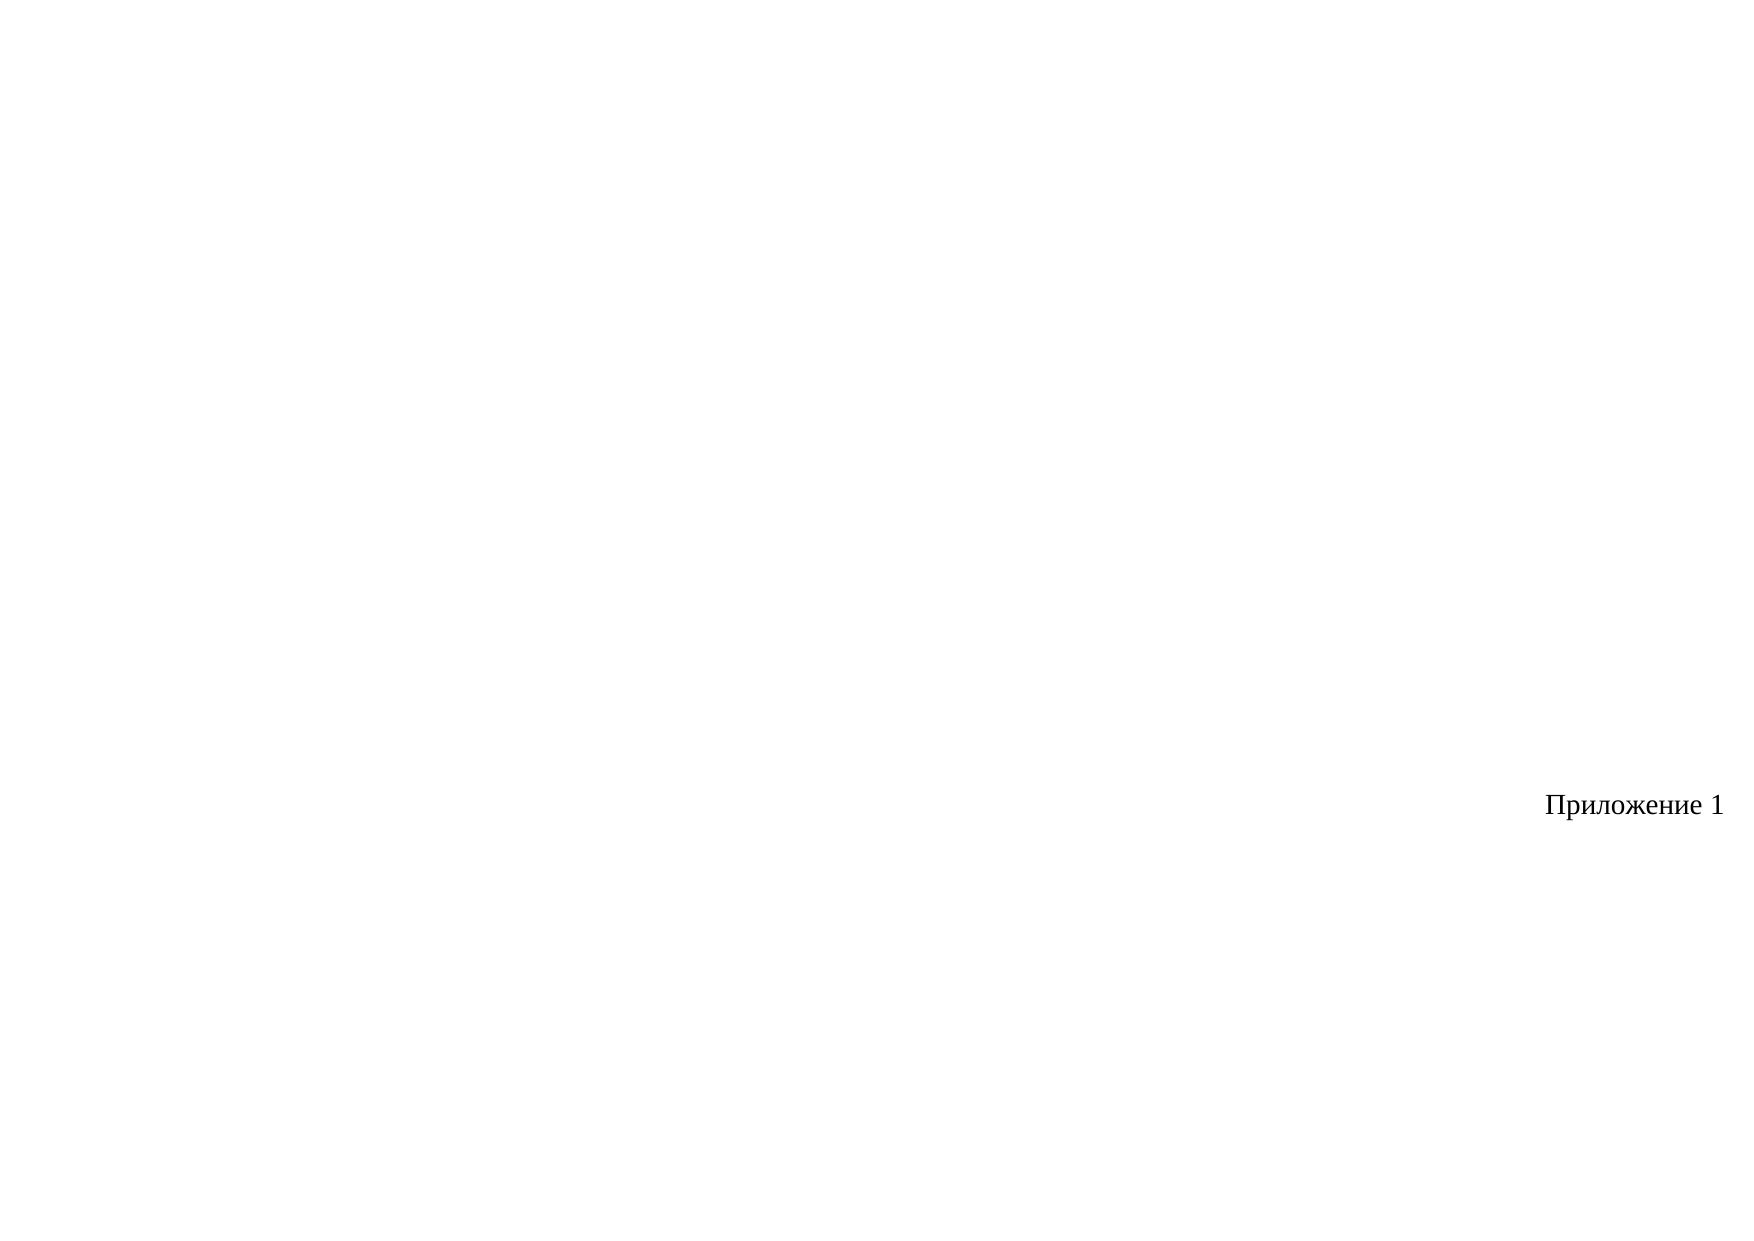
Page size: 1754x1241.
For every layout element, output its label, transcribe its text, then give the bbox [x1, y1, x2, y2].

text Приложение 1 [29, 787, 1724, 821]
